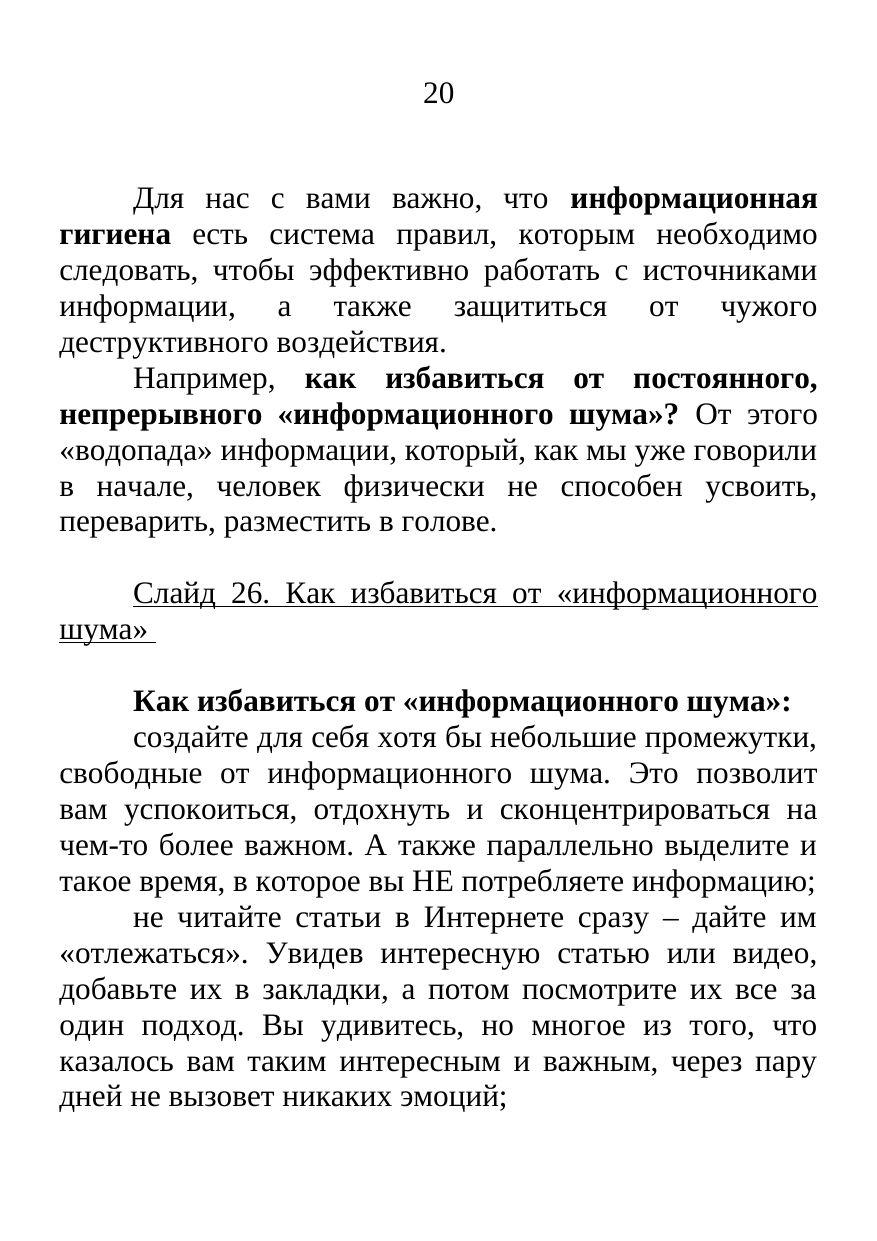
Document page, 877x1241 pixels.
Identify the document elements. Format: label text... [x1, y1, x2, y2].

text Например, как избавиться от постоянного, непрерывного «информационного шума»? От этого «водопада» информации, который, как мы уже говорили в начале, человек физически не способен усвоить, переварить, разместить в голове. [59, 359, 818, 539]
text Как избавиться от «информационного шума»: [59, 682, 818, 718]
text не читайте статьи в Интернете сразу – дайте им «отлежаться». Увидев интересную статью или видео, добавьте их в закладки, а потом посмотрите их все за один подход. Вы удивитесь, но многое из того, что казалось вам таким интересным и важным, через пару дней не вызовет никаких эмоций; [59, 898, 818, 1114]
text создайте для себя хотя бы небольшие промежутки, свободные от информационного шума. Это позволит вам успокоиться, отдохнуть и сконцентрироваться на чем-то более важном. А также параллельно выделите и такое время, в которое вы НЕ потребляете информацию; [59, 718, 818, 898]
text Слайд 26. Как избавиться от «информационного шума» [59, 574, 818, 646]
text Для нас с вами важно, что информационная гигиена есть система правил, которым необходимо следовать, чтобы эффективно работать с источниками информации, а также защититься от чужого деструктивного воздействия. [59, 179, 818, 359]
